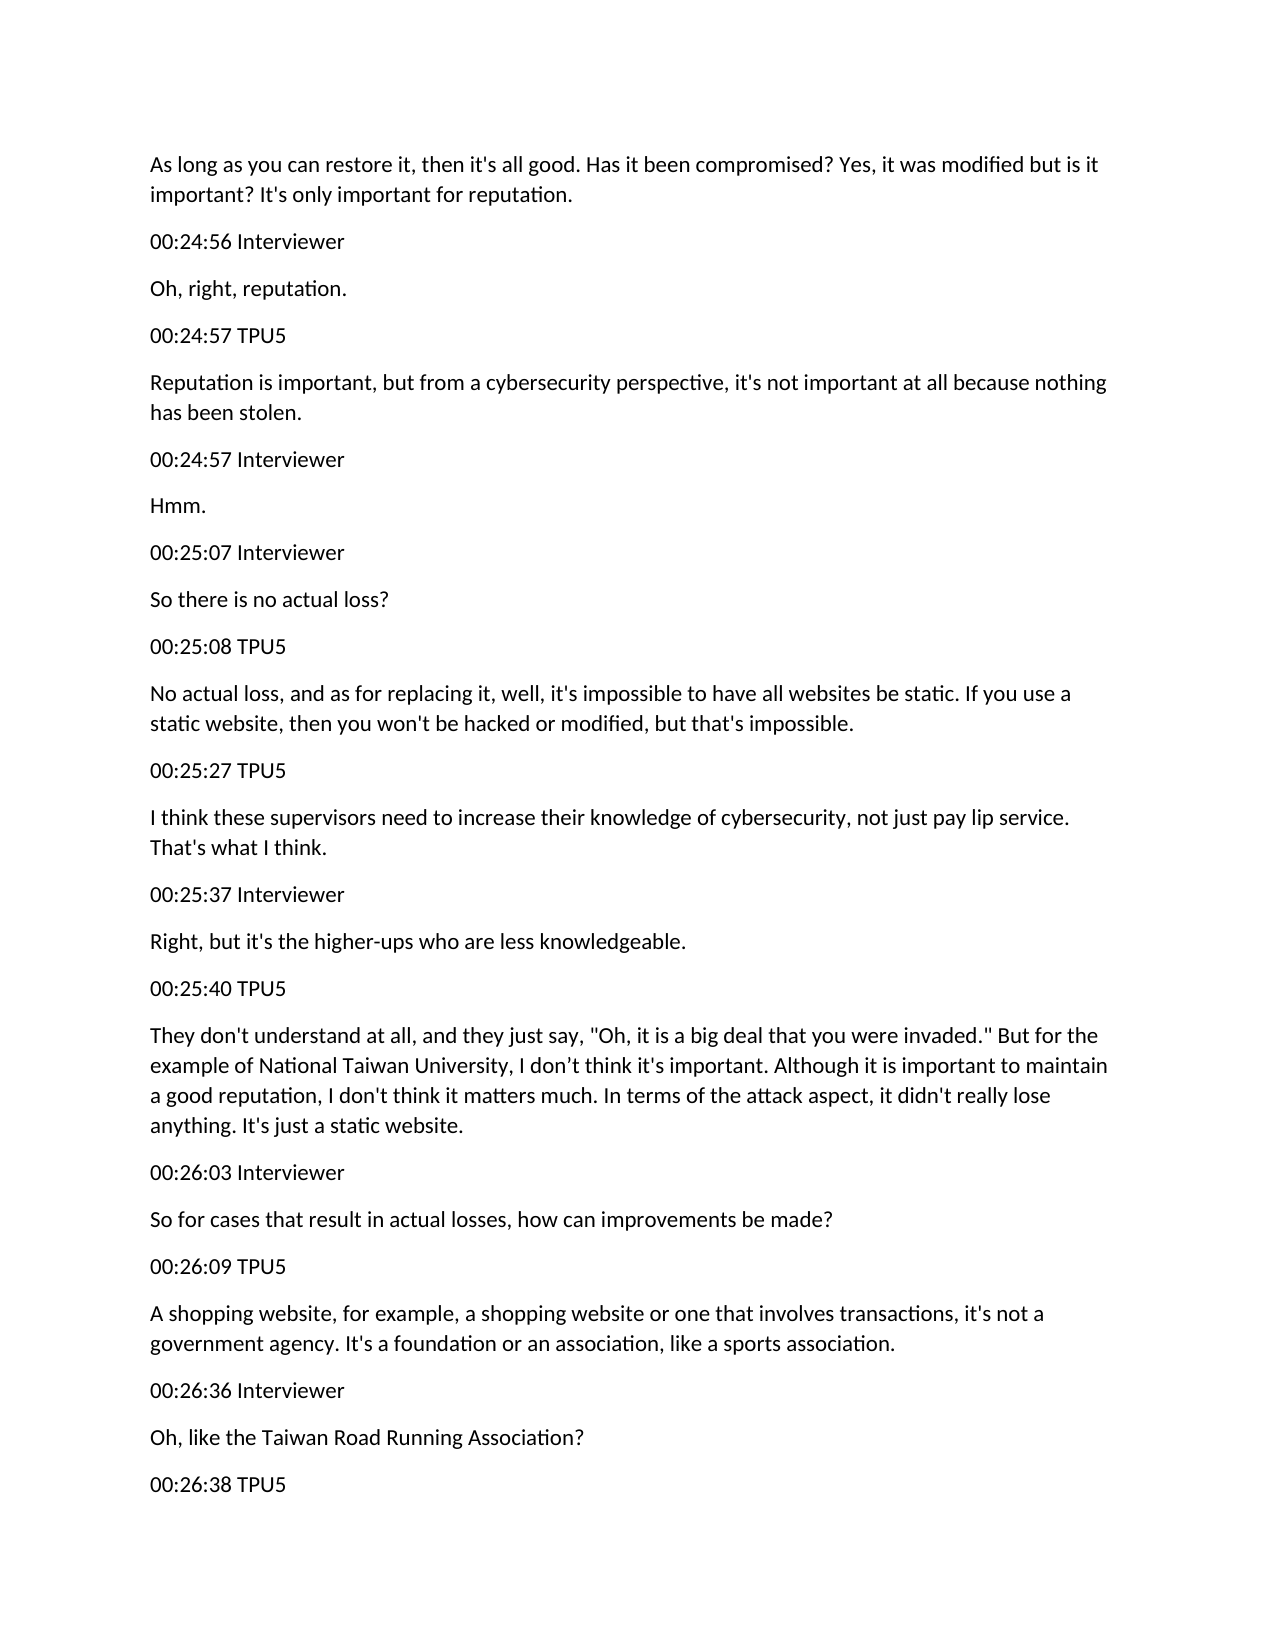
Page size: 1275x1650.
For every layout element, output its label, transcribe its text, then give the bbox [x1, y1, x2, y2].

text 00:25:07 Interviewer [150, 538, 1125, 567]
text 00:24:57 TPU5 [150, 321, 1125, 349]
text 00:25:40 TPU5 [150, 974, 1125, 1002]
text 00:26:38 TPU5 [150, 1470, 1125, 1498]
text Right, but it's the higher-ups who are less knowledgeable. [150, 927, 1125, 955]
text They don't understand at all, and they just say, "Oh, it is a big deal that you were invaded." But for the example of National Taiwan University, I don’t think it's important. Although it is important to maintain a good reputation, I don't think it matters much. In terms of the attack aspect, it didn't really lose anything. It's just a static website. [150, 1021, 1125, 1139]
text Oh, right, reputation. [150, 274, 1125, 302]
text Reputation is important, but from a cybersecurity perspective, it's not important at all because nothing has been stolen. [150, 368, 1125, 426]
text 00:26:03 Interviewer [150, 1158, 1125, 1186]
text 00:25:08 TPU5 [150, 632, 1125, 660]
text 00:24:56 Interviewer [150, 227, 1125, 255]
text So for cases that result in actual losses, how can improvements be made? [150, 1205, 1125, 1233]
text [150, 150, 1125, 208]
text Oh, like the Taiwan Road Running Association? [150, 1423, 1125, 1451]
text 00:26:09 TPU5 [150, 1252, 1125, 1280]
text 00:26:36 Interviewer [150, 1376, 1125, 1404]
text A shopping website, for example, a shopping website or one that involves transactions, it's not a government agency. It's a foundation or an association, like a sports association. [150, 1299, 1125, 1357]
text Hmm. [150, 492, 1125, 520]
text 00:25:27 TPU5 [150, 756, 1125, 784]
text No actual loss, and as for replacing it, well, it's impossible to have all websites be static. If you use a static website, then you won't be hacked or modified, but that's impossible. [150, 679, 1125, 737]
text 00:24:57 Interviewer [150, 445, 1125, 473]
text So there is no actual loss? [150, 585, 1125, 613]
text 00:25:37 Interviewer [150, 880, 1125, 908]
text I think these supervisors need to increase their knowledge of cybersecurity, not just pay lip service. That's what I think. [150, 803, 1125, 861]
